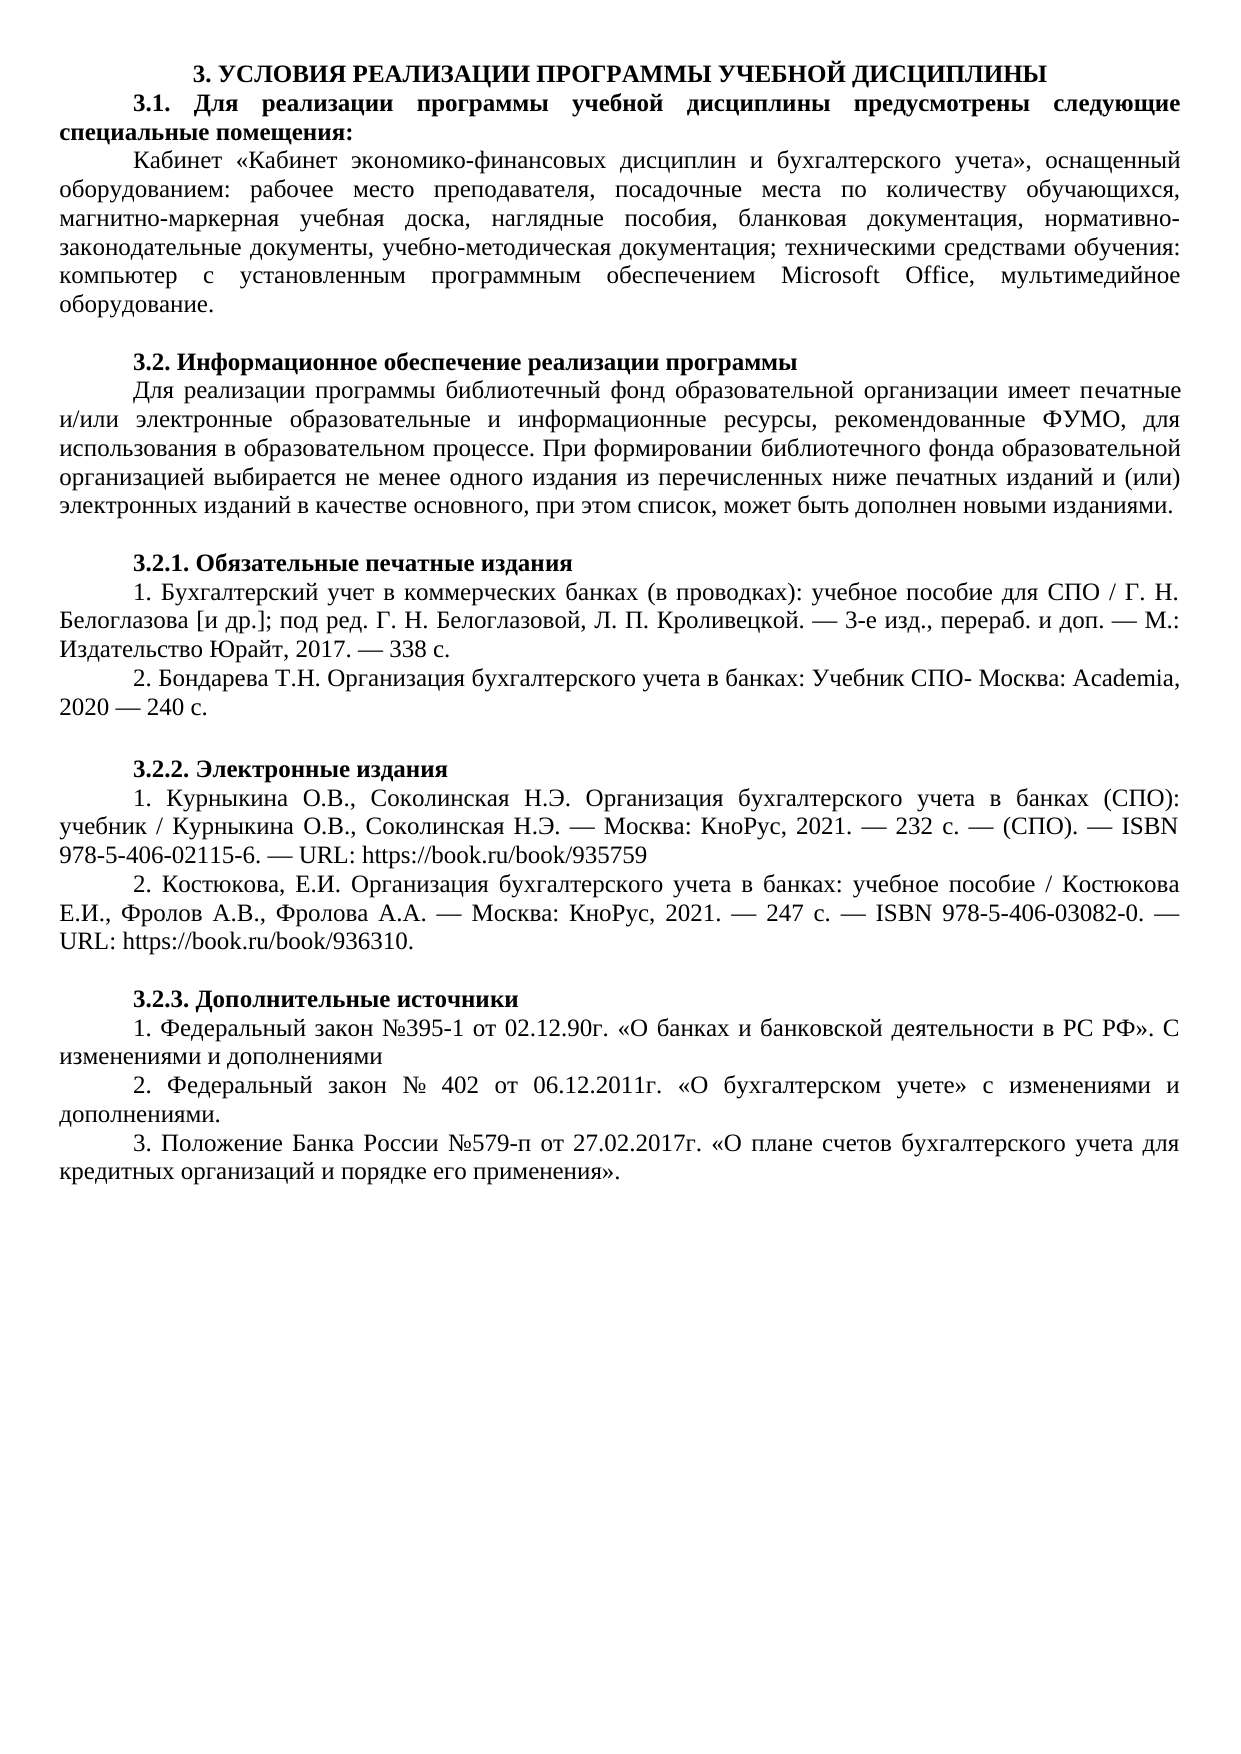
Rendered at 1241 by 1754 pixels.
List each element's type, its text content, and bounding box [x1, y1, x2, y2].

text 3. Положение Банка России №579-п от 27.02.2017г. «О плане счетов бухгалтерского учета для кредитных организаций и порядке его применения». [59, 1128, 1181, 1185]
text 1. Бухгалтерский учет в коммерческих банках (в проводках): учебное пособие для СПО / Г. Н. Белоглазова [и др.]; под ред. Г. Н. Белоглазовой, Л. П. Кроливецкой. — 3-е изд., перераб. и доп. — М.: Издательство Юрайт, 2017. — 338 с. [59, 577, 1181, 663]
text 2. Федеральный закон № 402 от 06.12.2011г. «О бухгалтерском учете» с изменениями и дополнениями. [59, 1070, 1181, 1128]
text 3.1. Для реализации программы учебной дисциплины предусмотрены следующие специальные помещения: [59, 88, 1181, 145]
text 3.2.2. Электронные издания [59, 754, 1181, 783]
text Для реализации программы библиотечный фонд образовательной организации имеет печатные и/или электронные образовательные и информационные ресурсы, рекомендованные ФУМО, для использования в образовательном процессе. При формировании библиотечного фонда образовательной организацией выбирается не менее одного издания из перечисленных ниже печатных изданий и (или) электронных изданий в качестве основного, при этом список, может быть дополнен новыми изданиями. [59, 375, 1181, 519]
text 3. УСЛОВИЯ РЕАЛИЗАЦИИ ПРОГРАММЫ УЧЕБНОЙ ДИСЦИПЛИНЫ [59, 59, 1181, 88]
text 3.2.1. Обязательные печатные издания [59, 548, 1181, 577]
text Кабинет «Кабинет экономико-финансовых дисциплин и бухгалтерского учета», оснащенный оборудованием: рабочее место преподавателя, посадочные места по количеству обучающихся, магнитно-маркерная учебная доска, наглядные пособия, бланковая документация, нормативно-законодательные документы, учебно-методическая документация; техническими средствами обучения: компьютер с установленным программным обеспечением Microsoft Office, мультимедийное оборудование. [59, 145, 1181, 318]
text 3.2.3. Дополнительные источники [59, 984, 1181, 1013]
text 1. Курныкина О.В., Соколинская Н.Э. Организация бухгалтерского учета в банках (СПО): учебник / Курныкина О.В., Соколинская Н.Э. — Москва: КноРус, 2021. — 232 с. — (СПО). — ISBN 978-5-406-02115-6. — URL: https://book.ru/book/935759 [59, 783, 1181, 869]
text 2. Костюкова, Е.И. Организация бухгалтерского учета в банках: учебное пособие / Костюкова Е.И., Фролов А.В., Фролова А.А. — Москва: КноРус, 2021. — 247 с. — ISBN 978-5-406-03082-0. — URL: https://book.ru/book/936310. [59, 869, 1181, 955]
text 2. Бондарева Т.Н. Организация бухгалтерского учета в банках: Учебник СПО- Москва: Academia, 2020 — 240 с. [59, 663, 1181, 720]
text 3.2. Информационное обеспечение реализации программы [59, 347, 1181, 375]
text 1. Федеральный закон №395-1 от 02.12.90г. «О банках и банковской деятельности в РС РФ». С изменениями и дополнениями [59, 1013, 1181, 1070]
